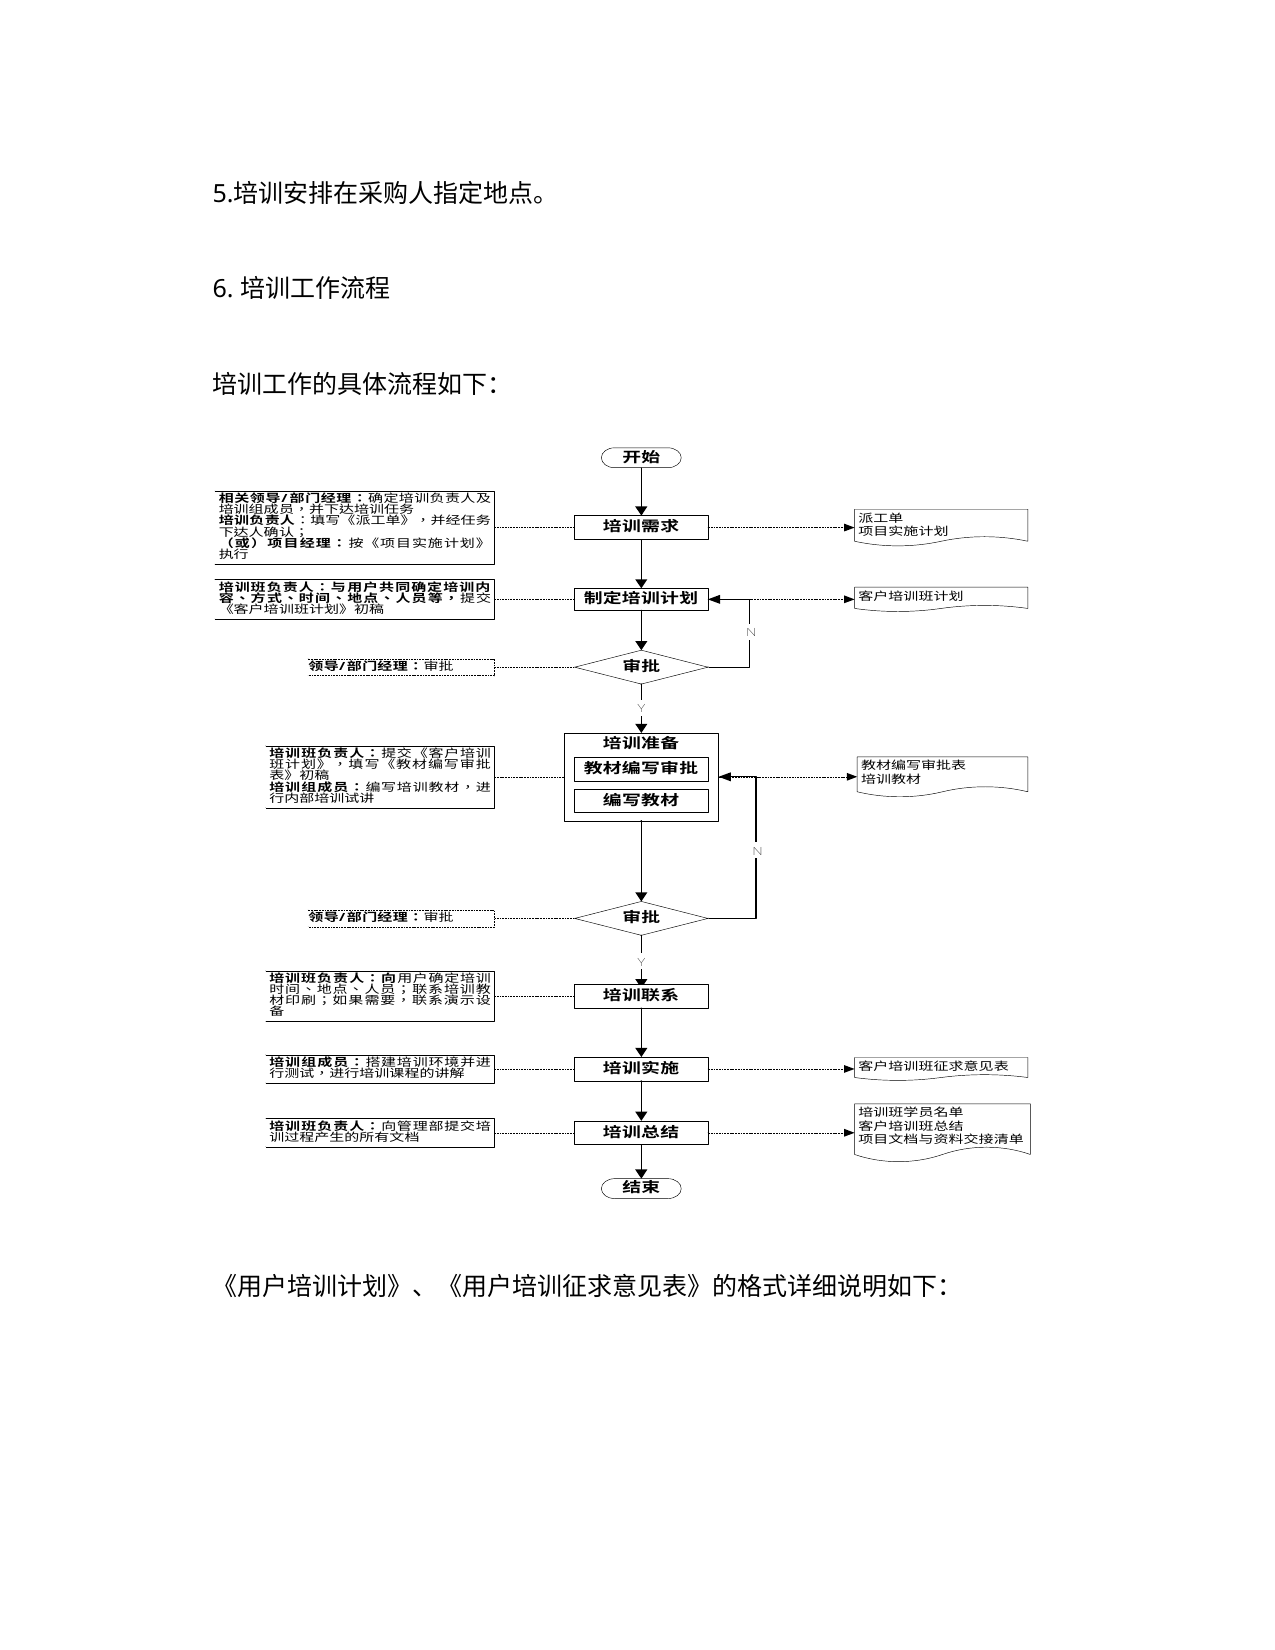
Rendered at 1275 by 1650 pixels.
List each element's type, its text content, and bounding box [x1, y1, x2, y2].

text 《用户培训计划》、《用户培训征求意见表》的格式详细说明如下： [187, 1252, 1087, 1317]
text 5.培训安排在采购人指定地点。 [187, 159, 1087, 224]
text 培训工作的具体流程如下： [187, 350, 1087, 415]
text 6. 培训工作流程 [187, 254, 1087, 319]
